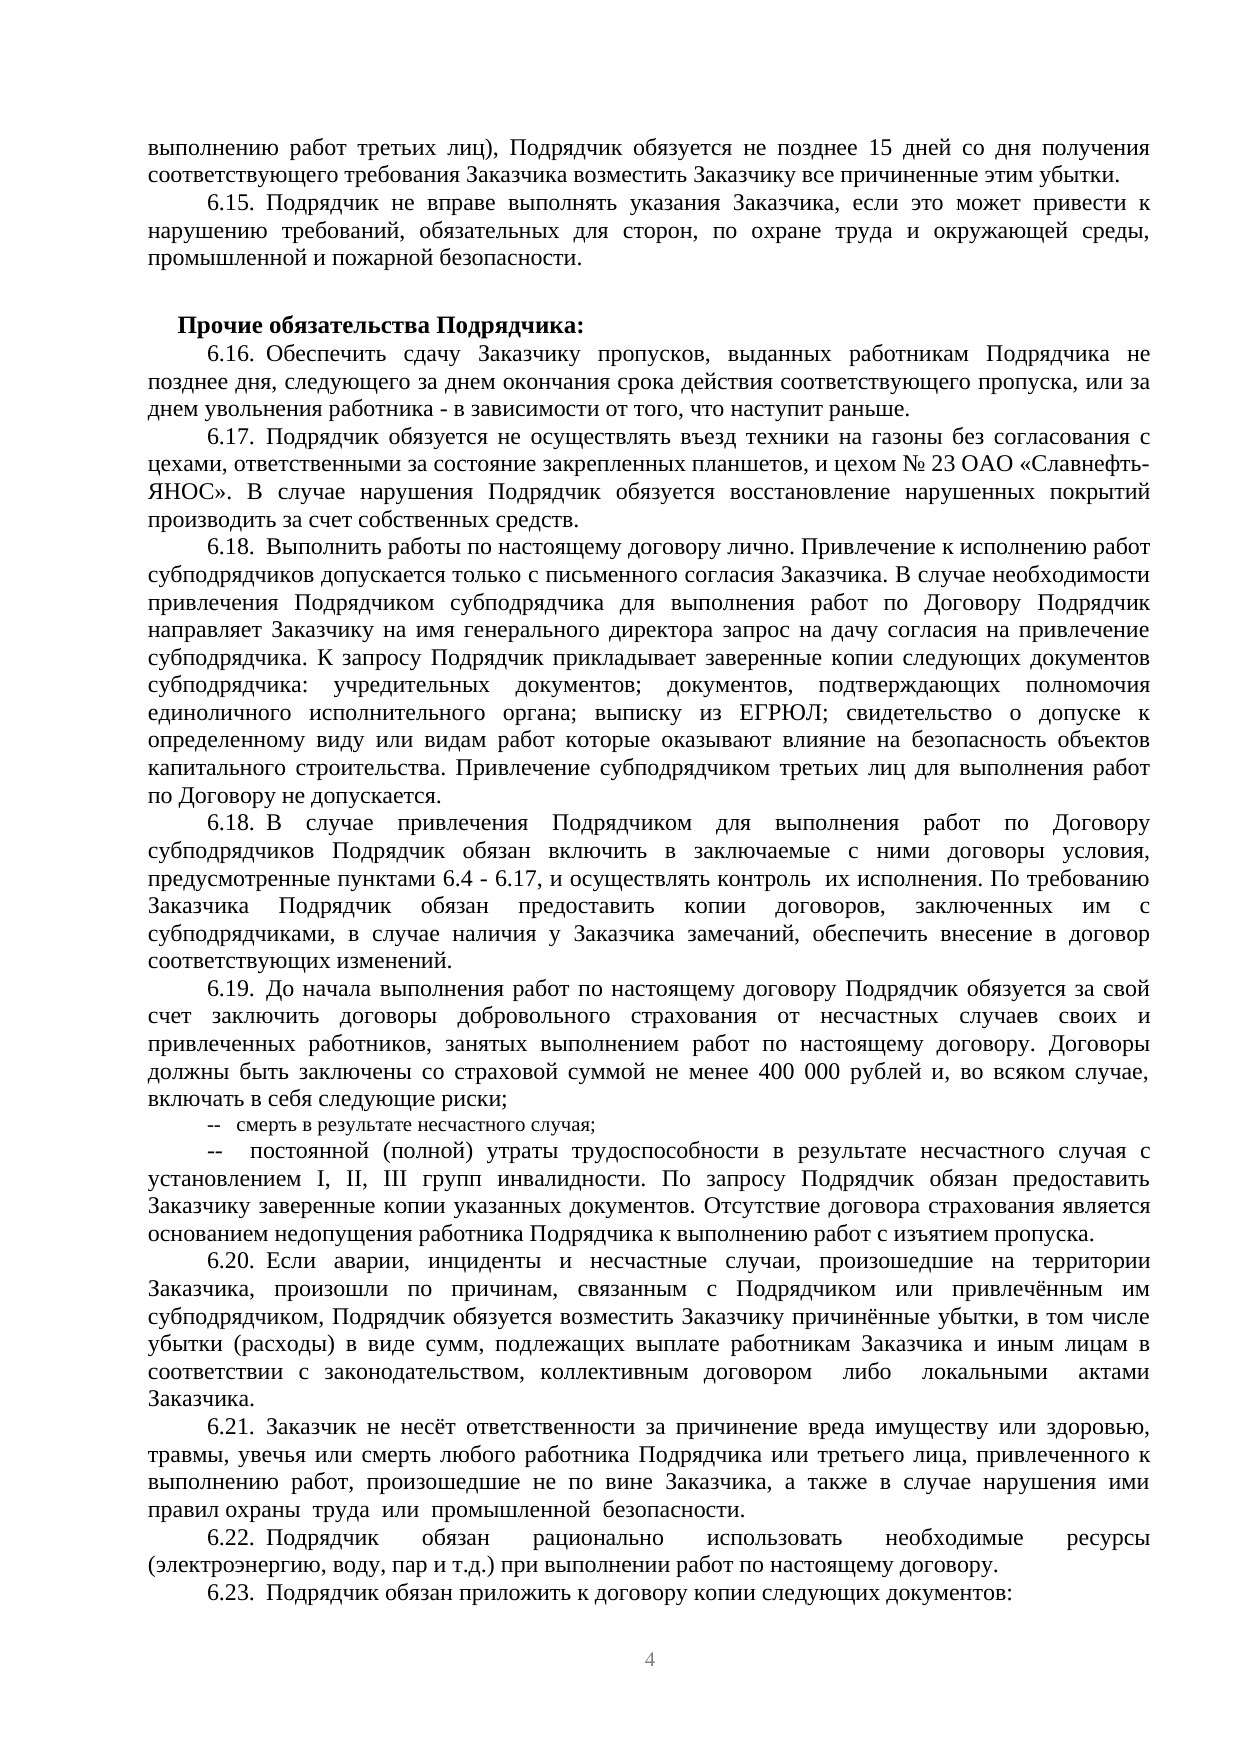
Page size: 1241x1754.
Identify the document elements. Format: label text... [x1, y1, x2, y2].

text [148, 133, 1152, 188]
text 6.18. В случае привлечения Подрядчиком для выполнения работ по Договору субподрядчиков Подрядчик обязан включить в заключаемые с ними договоры условия, предусмотренные пунктами 6.4 - 6.17, и осуществлять контроль их исполнения. По требованию Заказчика Подрядчик обязан предоставить копии договоров, заключенных им с субподрядчиками, в случае наличия у Заказчика замечаний, обеспечить внесение в договор соответствующих изменений. [148, 808, 1152, 974]
text Прочие обязательства Подрядчика: [148, 310, 1152, 339]
text 6.23. Подрядчик обязан приложить к договору копии следующих документов: [148, 1578, 1152, 1605]
text 6.17. Подрядчик обязуется не осуществлять въезд техники на газоны без согласования с цехами, ответственными за состояние закрепленных планшетов, и цехом № 23 ОАО «Славнефть-ЯНОС». В случае нарушения Подрядчик обязуется восстановление нарушенных покрытий производить за счет собственных средств. [148, 422, 1152, 532]
text 6.22. Подрядчик обязан рационально использовать необходимые ресурсы (электроэнергию, воду, пар и т.д.) при выполнении работ по настоящему договору. [148, 1522, 1152, 1578]
text 6.19. [148, 974, 1152, 1112]
text 6.16. Обеспечить сдачу Заказчику пропусков, выданных работникам Подрядчика не позднее дня, следующего за днем окончания срока действия соответствующего пропуска, или за днем увольнения работника - в зависимости от того, что наступит раньше. [148, 339, 1152, 422]
text 6.20. Если аварии, инциденты и несчастные случаи, произошедшие на территории Заказчика, произошли по причинам, связанным с Подрядчиком или привлечённым им субподрядчиком, Подрядчик обязуется возместить Заказчику причинённые убытки, в том числе убытки (расходы) в виде сумм, подлежащих выплате работникам Заказчика и иным лицам в соответствии с законодательством, коллективным договором либо локальными актами Заказчика. [148, 1246, 1152, 1412]
text 6.15. Подрядчик не вправе выполнять указания Заказчика, если это может привести к нарушению требований, обязательных для сторон, по охране труда и окружающей среды, промышленной и пожарной безопасности. [148, 188, 1152, 271]
text 6.18. Выполнить работы по настоящему договору лично. Привлечение к исполнению работ субподрядчиков допускается только с письменного согласия Заказчика. В случае необходимости привлечения Подрядчиком субподрядчика для выполнения работ по Договору Подрядчик направляет Заказчику на имя генерального директора запрос на дачу согласия на привлечение субподрядчика. К запросу Подрядчик прикладывает заверенные копии следующих документов субподрядчика: учредительных документов; документов, подтверждающих полномочия единоличного исполнительного органа; выписку из ЕГРЮЛ; свидетельство о допуске к определенному виду или видам работ которые оказывают влияние на безопасность объектов капитального строительства. Привлечение субподрядчиком третьих лиц для выполнения работ по Договору не допускается. [148, 532, 1152, 808]
text 6.21. Заказчик не несёт ответственности за причинение вреда имуществу или здоровью, травмы, увечья или смерть любого работника Подрядчика или третьего лица, привлеченного к выполнению работ, произошедшие не по вине Заказчика, а также в случае нарушения ими правил охраны труда или промышленной безопасности. [148, 1412, 1152, 1522]
